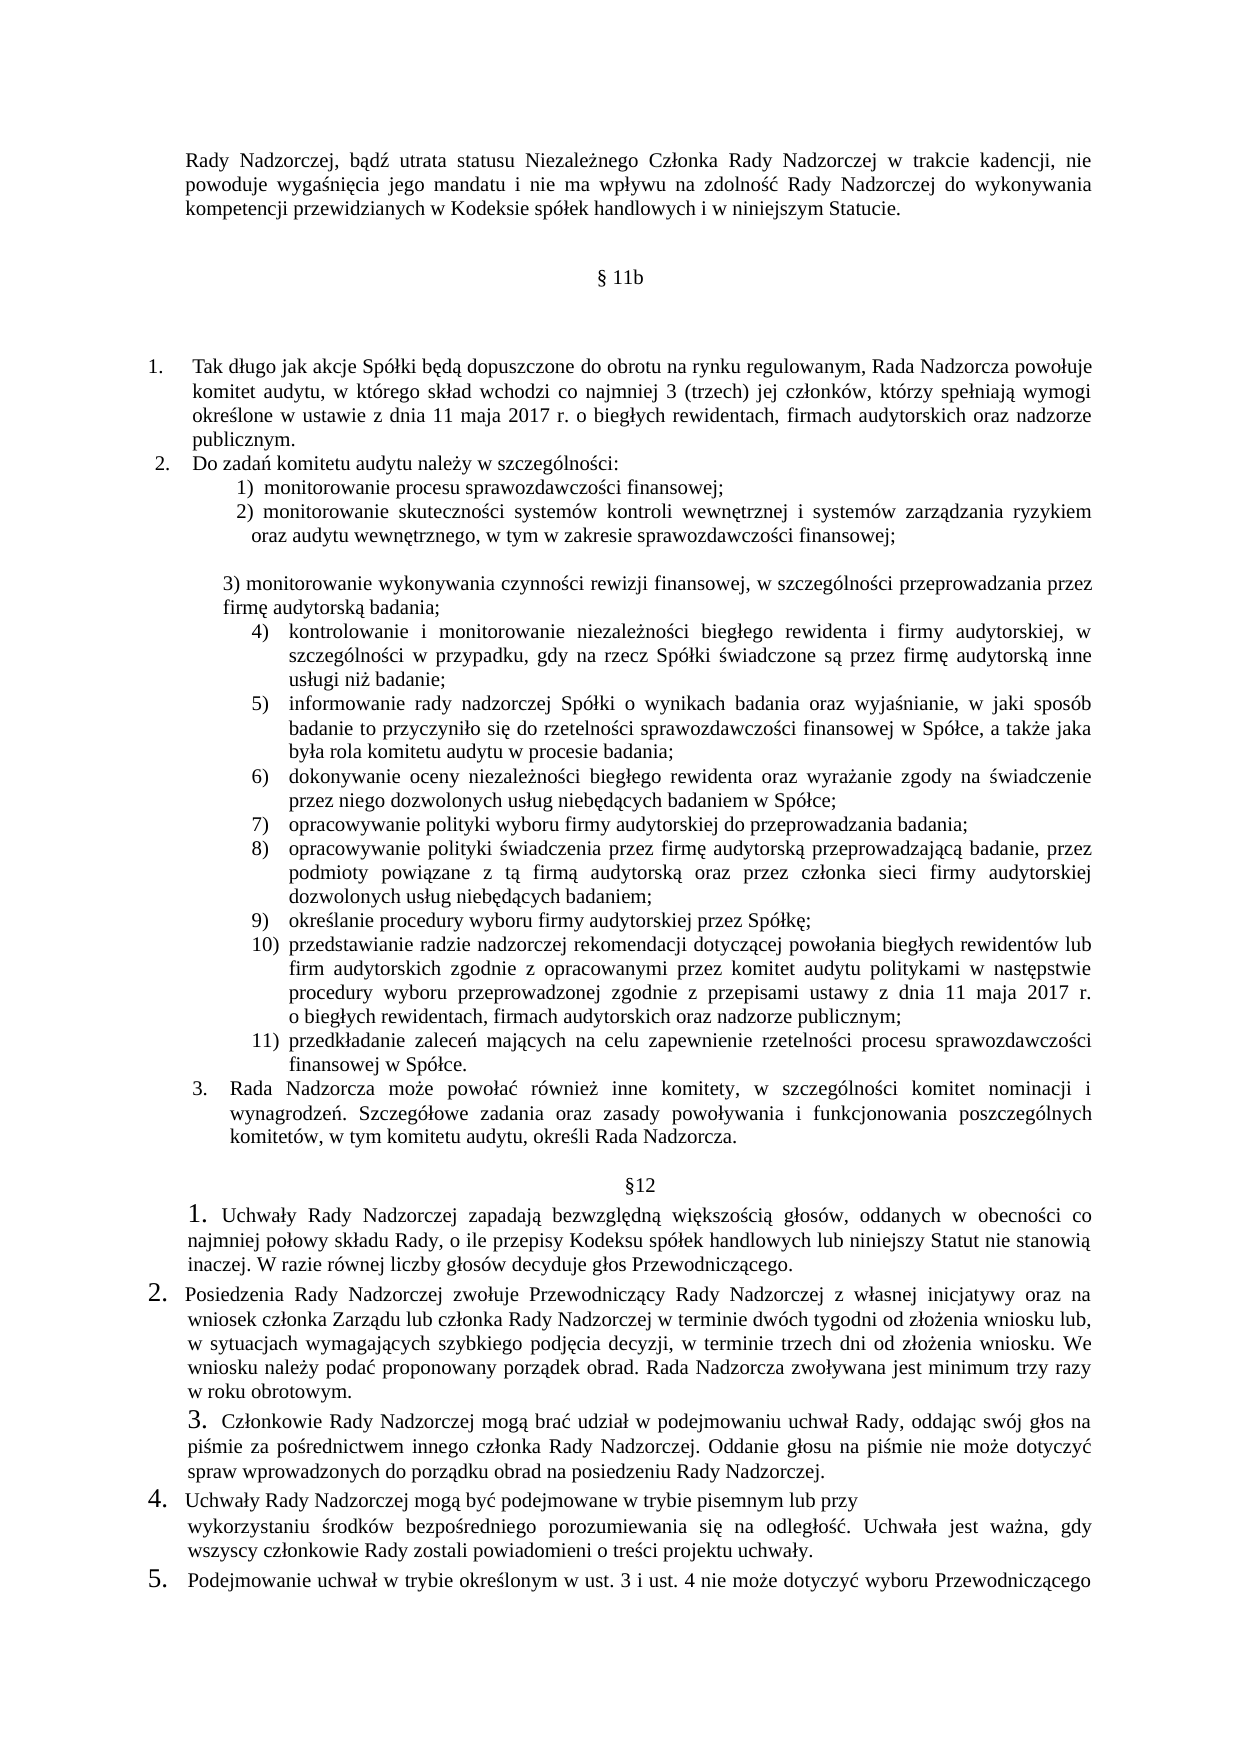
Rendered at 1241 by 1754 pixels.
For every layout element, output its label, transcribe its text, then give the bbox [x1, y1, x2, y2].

list określanie procedury wyboru firmy audytorskiej przez Spółkę; [251, 908, 1093, 932]
list Tak długo jak akcje Spółki będą dopuszczone do obrotu na rynku regulowanym, Rada Nadzorcza powołuje komitet audytu, w którego skład wchodzi co najmniej 3 (trzech) jej członków, którzy spełniają wymogi określone w ustawie z dnia 11 maja 2017 r. o biegłych rewidentach, firmach audytorskich oraz nadzorze publicznym. [148, 354, 1093, 451]
list Członkowie Rady Nadzorczej mogą brać udział w podejmowaniu uchwał Rady, oddając swój głos na piśmie za pośrednictwem innego członka Rady Nadzorczej. Oddanie głosu na piśmie nie może dotyczyć spraw wprowadzonych do porządku obrad na posiedzeniu Rady Nadzorczej. [187, 1403, 1093, 1483]
list Do zadań komitetu audytu należy w szczególności: [154, 451, 1093, 475]
list przedstawianie radzie nadzorczej rekomendacji dotyczącej powołania biegłych rewidentów lub firm audytorskich zgodnie z opracowanymi przez komitet audytu politykami w następstwie procedury wyboru przeprowadzonej zgodnie z przepisami ustawy z dnia 11 maja 2017 r. o biegłych rewidentach, firmach audytorskich oraz nadzorze publicznym; [251, 932, 1093, 1028]
text wykorzystaniu środków bezpośredniego porozumiewania się na odległość. Uchwała jest ważna, gdy wszyscy członkowie Rady zostali powiadomieni o treści projektu uchwały. [187, 1514, 1093, 1562]
list opracowywanie polityki świadczenia przez firmę audytorską przeprowadzającą badanie, przez podmioty powiązane z tą firmą audytorską oraz przez członka sieci firmy audytorskiej dozwolonych usług niebędących badaniem; [251, 836, 1093, 908]
list dokonywanie oceny niezależności biegłego rewidenta oraz wyrażanie zgody na świadczenie przez niego dozwolonych usług niebędących badaniem w Spółce; [251, 763, 1093, 812]
list 3) monitorowanie wykonywania czynności rewizji finansowej, w szczególności przeprowadzania przez firmę audytorską badania; [223, 571, 1093, 619]
list Uchwały Rady Nadzorczej mogą być podejmowane w trybie pisemnym lub przy [148, 1483, 1093, 1514]
list informowanie rady nadzorczej Spółki o wynikach badania oraz wyjaśnianie, w jaki sposób badanie to przyczyniło się do rzetelności sprawozdawczości finansowej w Spółce, a także jaka była rola komitetu audytu w procesie badania; [251, 691, 1093, 763]
text § 11b [148, 265, 1093, 289]
list opracowywanie polityki wyboru firmy audytorskiej do przeprowadzania badania; [251, 812, 1093, 836]
list Uchwały Rady Nadzorczej zapadają bezwzględną większością głosów, oddanych w obecności co najmniej połowy składu Rady, o ile przepisy Kodeksu spółek handlowych lub niniejszy Statut nie stanowią inaczej. W razie równej liczby głosów decyduje głos Przewodniczącego. [187, 1197, 1093, 1276]
list 1) monitorowanie procesu sprawozdawczości finansowej; [236, 475, 1093, 499]
text §12 [187, 1173, 1093, 1197]
list kontrolowanie i monitorowanie niezależności biegłego rewidenta i firmy audytorskiej, w szczególności w przypadku, gdy na rzecz Spółki świadczone są przez firmę audytorską inne usługi niż badanie; [251, 619, 1093, 691]
list Posiedzenia Rady Nadzorczej zwołuje Przewodniczący Rady Nadzorczej z własnej inicjatywy oraz na wniosek członka Zarządu lub członka Rady Nadzorczej w terminie dwóch tygodni od złożenia wniosku lub, w sytuacjach wymagających szybkiego podjęcia decyzji, w terminie trzech dni od złożenia wniosku. We wniosku należy podać proponowany porządek obrad. Rada Nadzorcza zwoływana jest minimum trzy razy w roku obrotowym. [148, 1276, 1093, 1403]
list Rada Nadzorcza może powołać również inne komitety, w szczególności komitet nominacji i wynagrodzeń. Szczegółowe zadania oraz zasady powoływania i funkcjonowania poszczególnych komitetów, w tym komitetu audytu, określi Rada Nadzorcza. [192, 1076, 1093, 1148]
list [148, 1562, 1093, 1593]
list przedkładanie zaleceń mających na celu zapewnienie rzetelności procesu sprawozdawczości finansowej w Spółce. [251, 1028, 1093, 1076]
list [148, 148, 1093, 220]
list 2) monitorowanie skuteczności systemów kontroli wewnętrznej i systemów zarządzania ryzykiem oraz audytu wewnętrznego, w tym w zakresie sprawozdawczości finansowej; [236, 499, 1093, 547]
